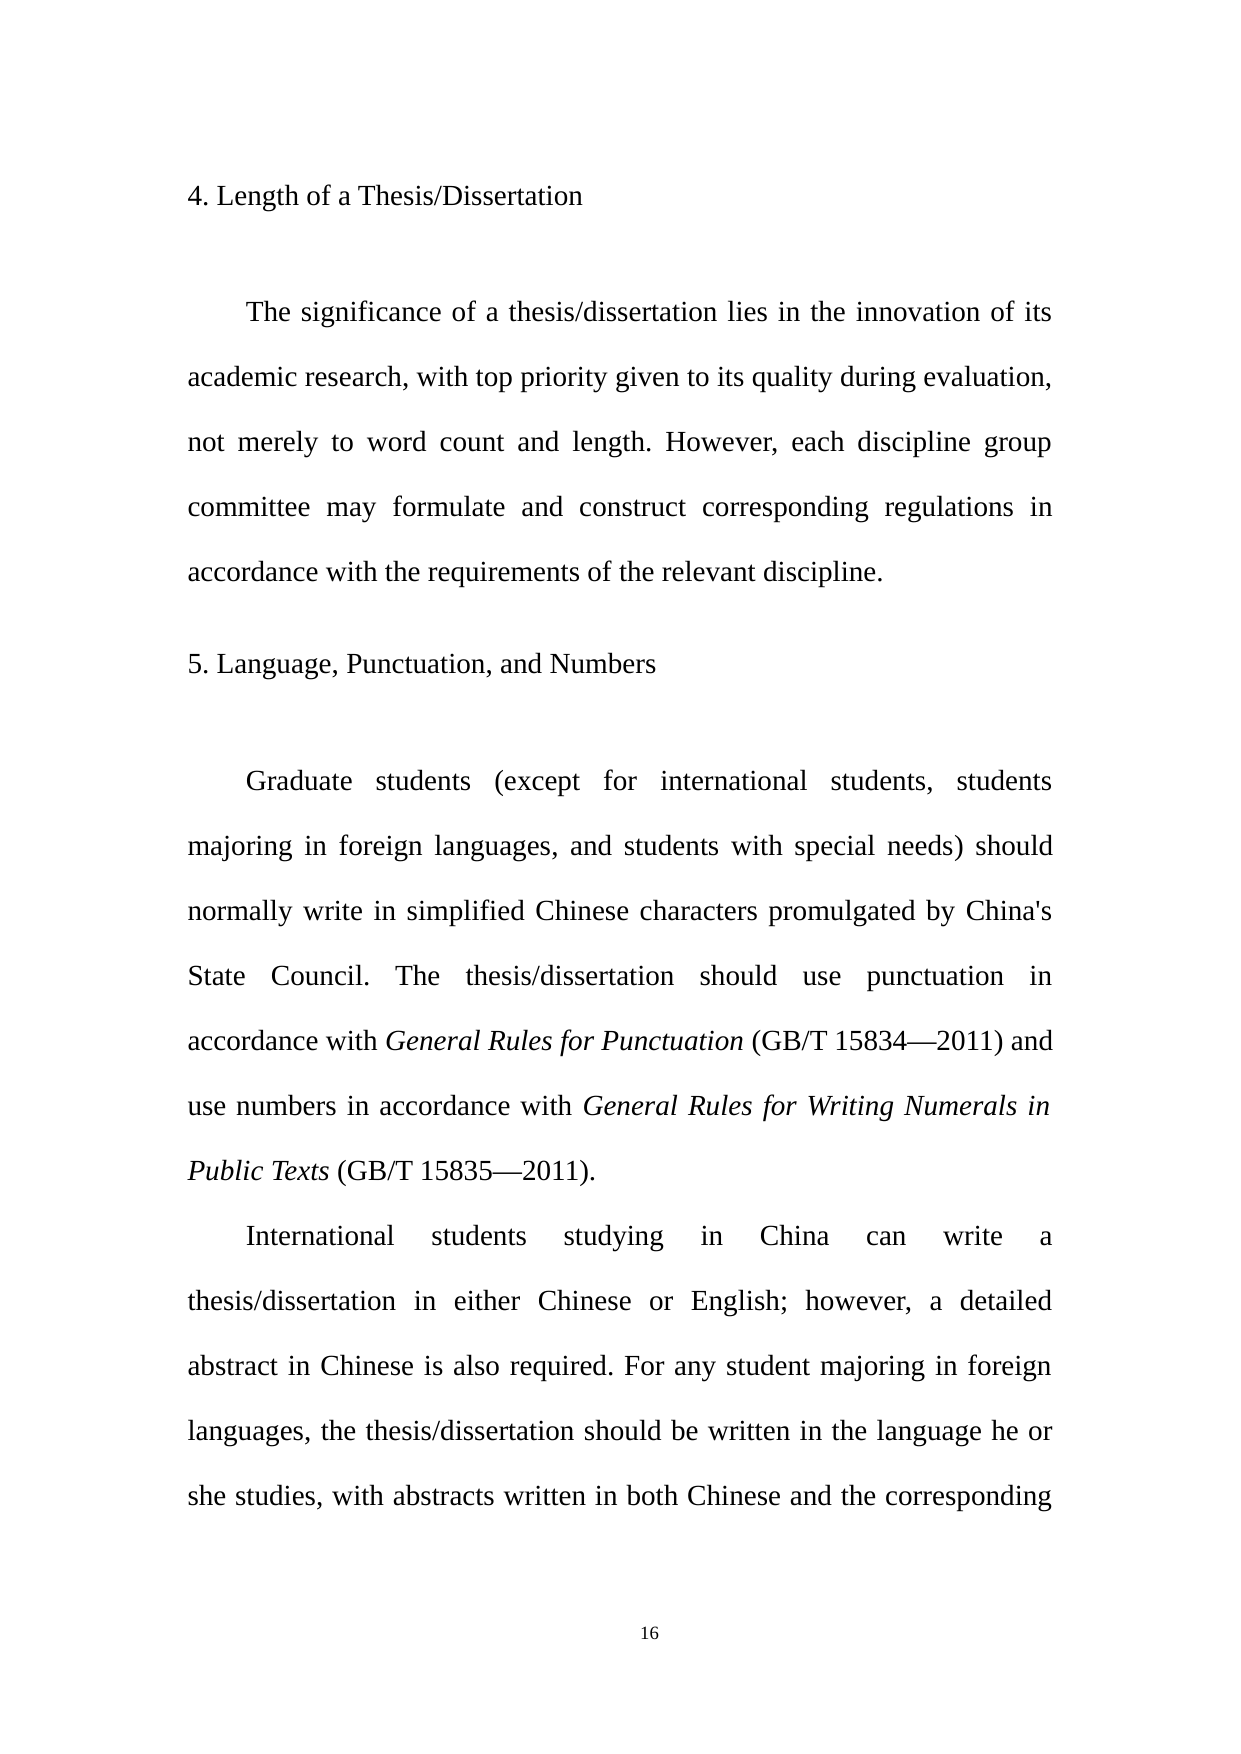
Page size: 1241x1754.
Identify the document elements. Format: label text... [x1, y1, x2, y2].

text 5. Language, Punctuation, and Numbers [187, 631, 1053, 696]
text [187, 1202, 1053, 1527]
text Graduate students (except for international students, students majoring in foreign languages, and students with special needs) should normally write in simplified Chinese characters promulgated by China's State Council. The thesis/dissertation should use punctuation in accordance with General Rules for Punctuation (GB/T 15834—2011) and use numbers in accordance with General Rules for Writing Numerals in Public Texts (GB/T 15835—2011). [187, 747, 1053, 1202]
text 4. Length of a Thesis/Dissertation [187, 162, 1053, 227]
text The significance of a thesis/dissertation lies in the innovation of its academic research, with top priority given to its quality during evaluation, not merely to word count and length. However, each discipline group committee may formulate and construct corresponding regulations in accordance with the requirements of the relevant discipline. [187, 278, 1053, 603]
